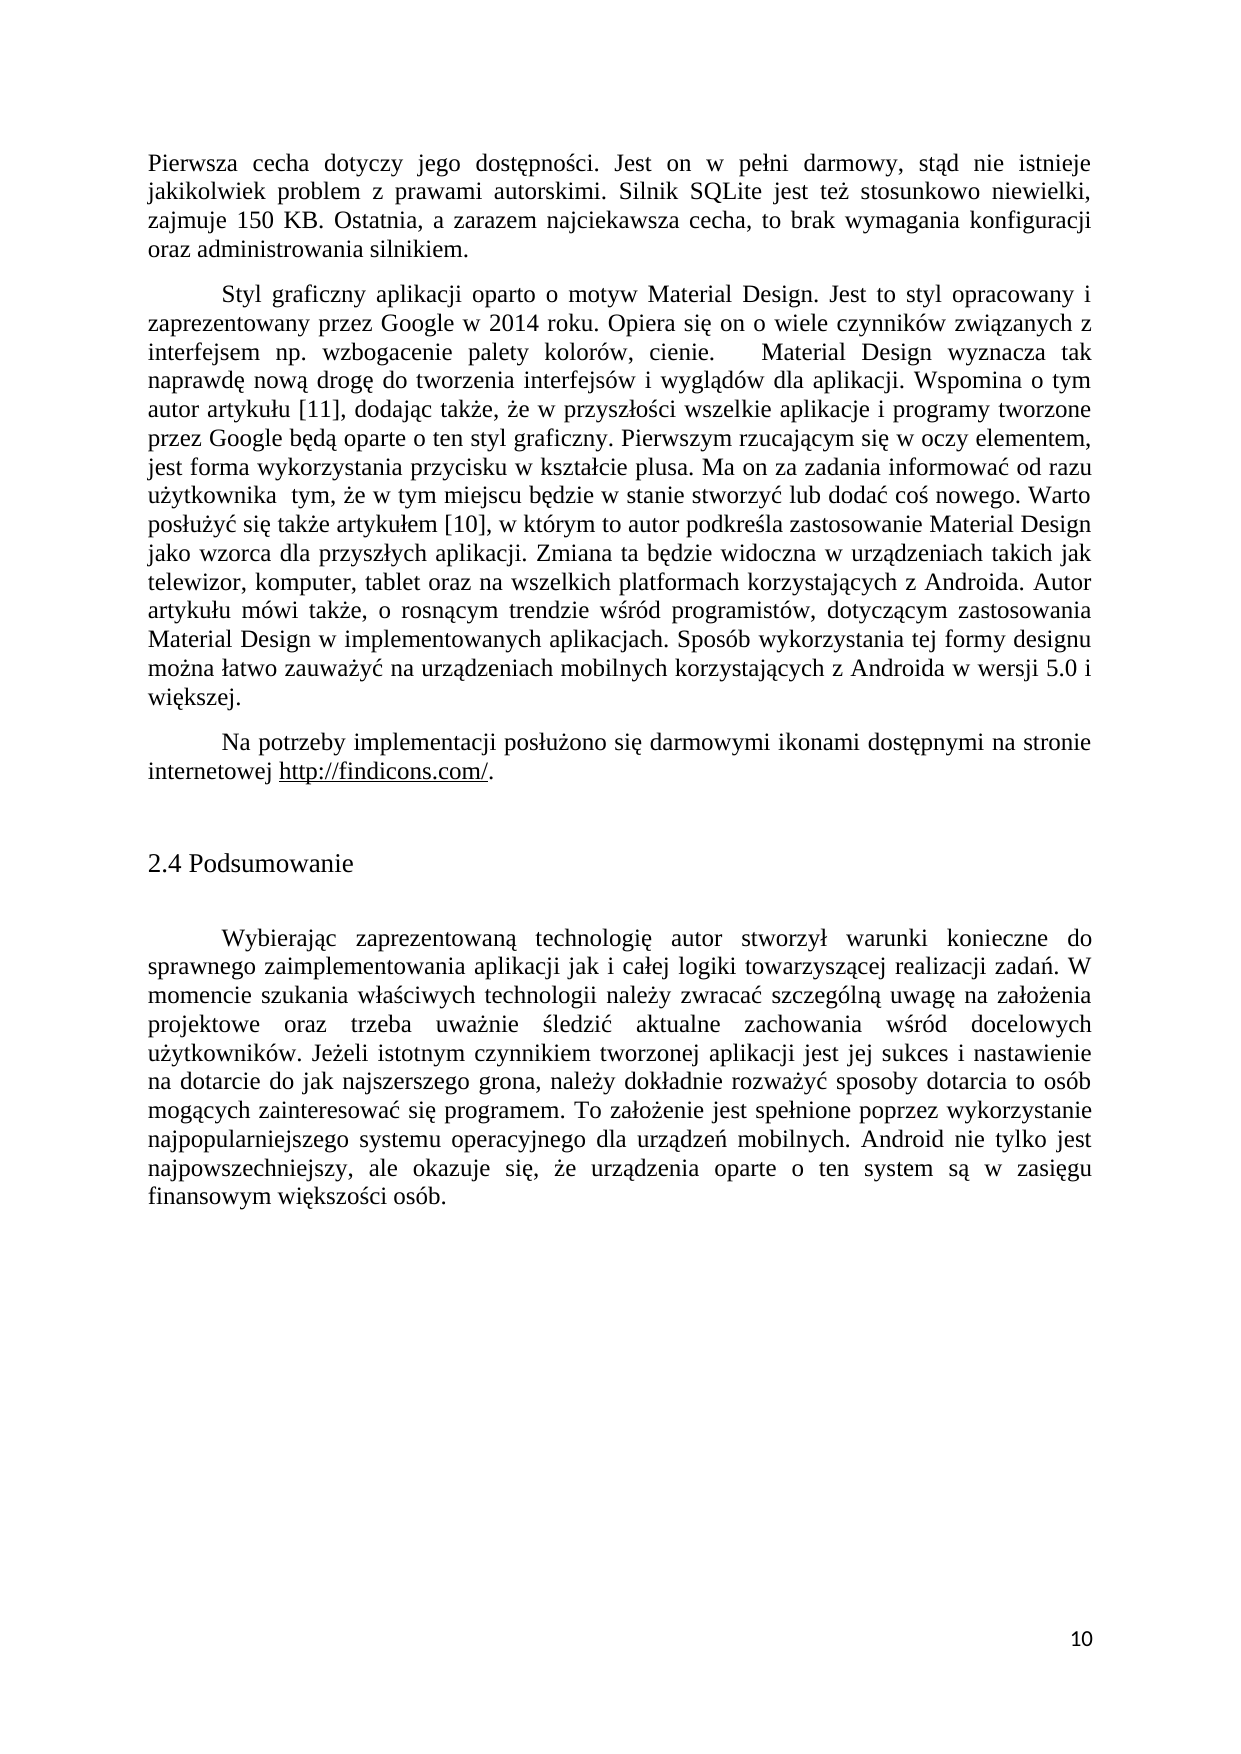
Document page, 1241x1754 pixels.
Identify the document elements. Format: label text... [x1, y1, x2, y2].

subtitle 2.4 Podsumowanie [148, 847, 1093, 878]
text Na potrzeby implementacji posłużono się darmowymi ikonami dostępnymi na stronie internetowej http://findicons.com/. [148, 727, 1093, 785]
text Styl graficzny aplikacji oparto o motyw Material Design. Jest to styl opracowany i zaprezentowany przez Google w 2014 roku. Opiera się on o wiele czynników związanych z interfejsem np. wzbogacenie palety kolorów, cienie. Material Design wyznacza tak naprawdę nową drogę do tworzenia interfejsów i wyglądów dla aplikacji. Wspomina o tym autor artykułu [11], dodając także, że w przyszłości wszelkie aplikacje i programy tworzone przez Google będą oparte o ten styl graficzny. Pierwszym rzucającym się w oczy elementem, jest forma wykorzystania przycisku w kształcie plusa. Ma on za zadania informować od razu użytkownika tym, że w tym miejscu będzie w stanie stworzyć lub dodać coś nowego. Warto posłużyć się także artykułem [10], w którym to autor podkreśla zastosowanie Material Design jako wzorca dla przyszłych aplikacji. Zmiana ta będzie widoczna w urządzeniach takich jak telewizor, komputer, tablet oraz na wszelkich platformach korzystających z Androida. Autor artykułu mówi także, o rosnącym trendzie wśród programistów, dotyczącym zastosowania Material Design w implementowanych aplikacjach. Sposób wykorzystania tej formy designu można łatwo zauważyć na urządzeniach mobilnych korzystających z Androida w wersji 5.0 i większej. [148, 279, 1093, 711]
text Pierwsza cecha dotyczy jego dostępności. Jest on w pełni darmowy, stąd nie istnieje jakikolwiek problem z prawami autorskimi. Silnik SQLite jest też stosunkowo niewielki, zajmuje 150 KB. Ostatnia, a zarazem najciekawsza cecha, to brak wymagania konfiguracji oraz administrowania silnikiem. [148, 148, 1093, 263]
text Wybierając zaprezentowaną technologię autor stworzył warunki konieczne do sprawnego zaimplementowania aplikacji jak i całej logiki towarzyszącej realizacji zadań. W momencie szukania właściwych technologii należy zwracać szczególną uwagę na założenia projektowe oraz trzeba uważnie śledzić aktualne zachowania wśród docelowych użytkowników. Jeżeli istotnym czynnikiem tworzonej aplikacji jest jej sukces i nastawienie na dotarcie do jak najszerszego grona, należy dokładnie rozważyć sposoby dotarcia to osób mogących zainteresować się programem. To założenie jest spełnione poprzez wykorzystanie najpopularniejszego systemu operacyjnego dla urządzeń mobilnych. Android nie tylko jest najpowszechniejszy, ale okazuje się, że urządzenia oparte o ten system są w zasięgu finansowym większości osób. [148, 923, 1093, 1210]
